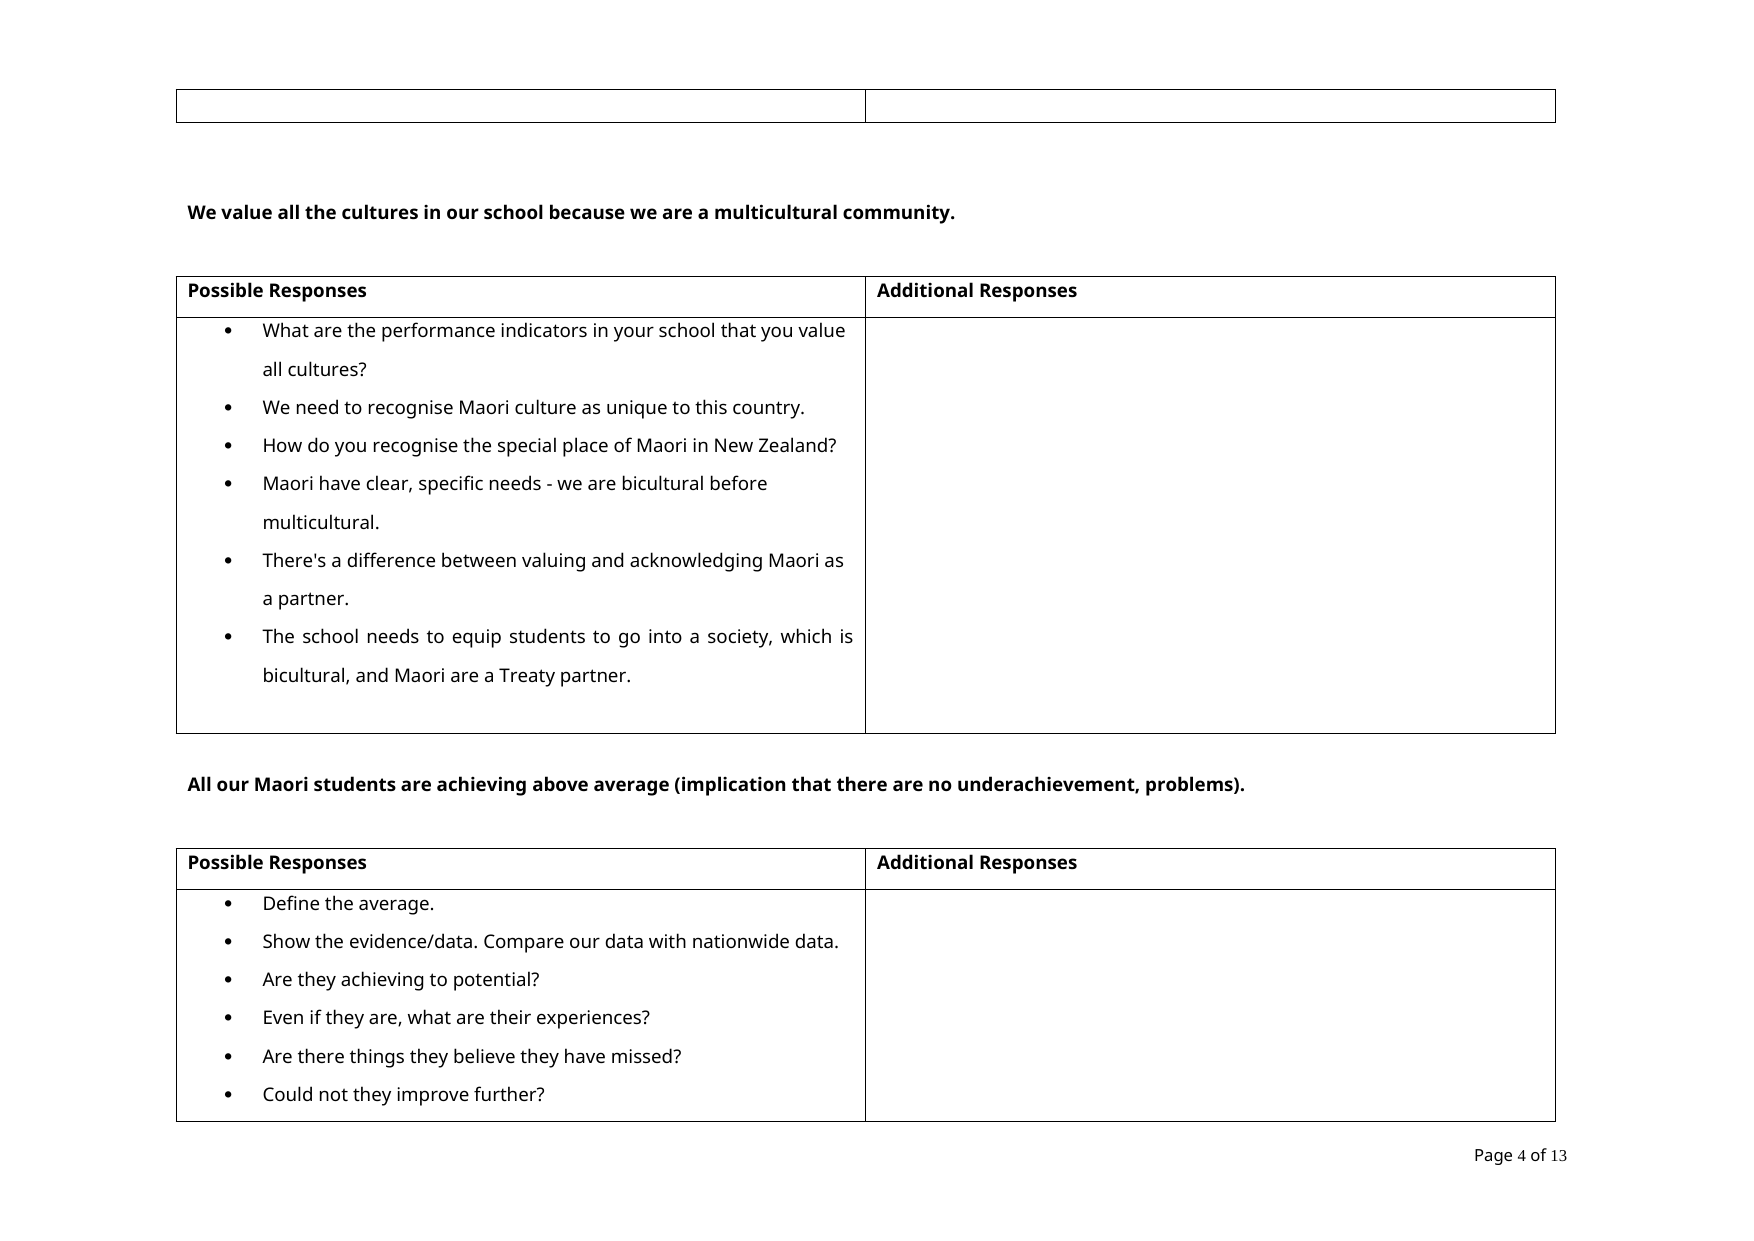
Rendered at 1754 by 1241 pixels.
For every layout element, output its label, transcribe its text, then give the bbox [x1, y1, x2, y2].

table_cell [866, 318, 1555, 732]
table_header Possible Responses [177, 277, 865, 317]
table_header Possible Responses [177, 849, 865, 889]
table_header Additional Responses [866, 277, 1555, 317]
table_cell What are the performance indicators in your school that you value all cultures? We need to recognise Maori culture as unique to this country. How do you recognise the special place of Maori in New Zealand? Maori have clear, specific needs - we are bicultural before multicultural. There's a difference between valuing and acknowledging Maori as a partner. The school needs to equip students to go into a society, which is bicultural, and Maori are a Treaty partner. [177, 318, 865, 732]
table_cell [866, 890, 1555, 1121]
text We value all the cultures in our school because we are a multicultural community. [187, 199, 1567, 225]
table_header Additional Responses [866, 849, 1555, 889]
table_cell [177, 90, 865, 122]
table_cell [866, 90, 1555, 122]
text All our Maori students are achieving above average (implication that there are no underachievement, problems). [187, 772, 1567, 797]
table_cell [177, 890, 865, 1121]
